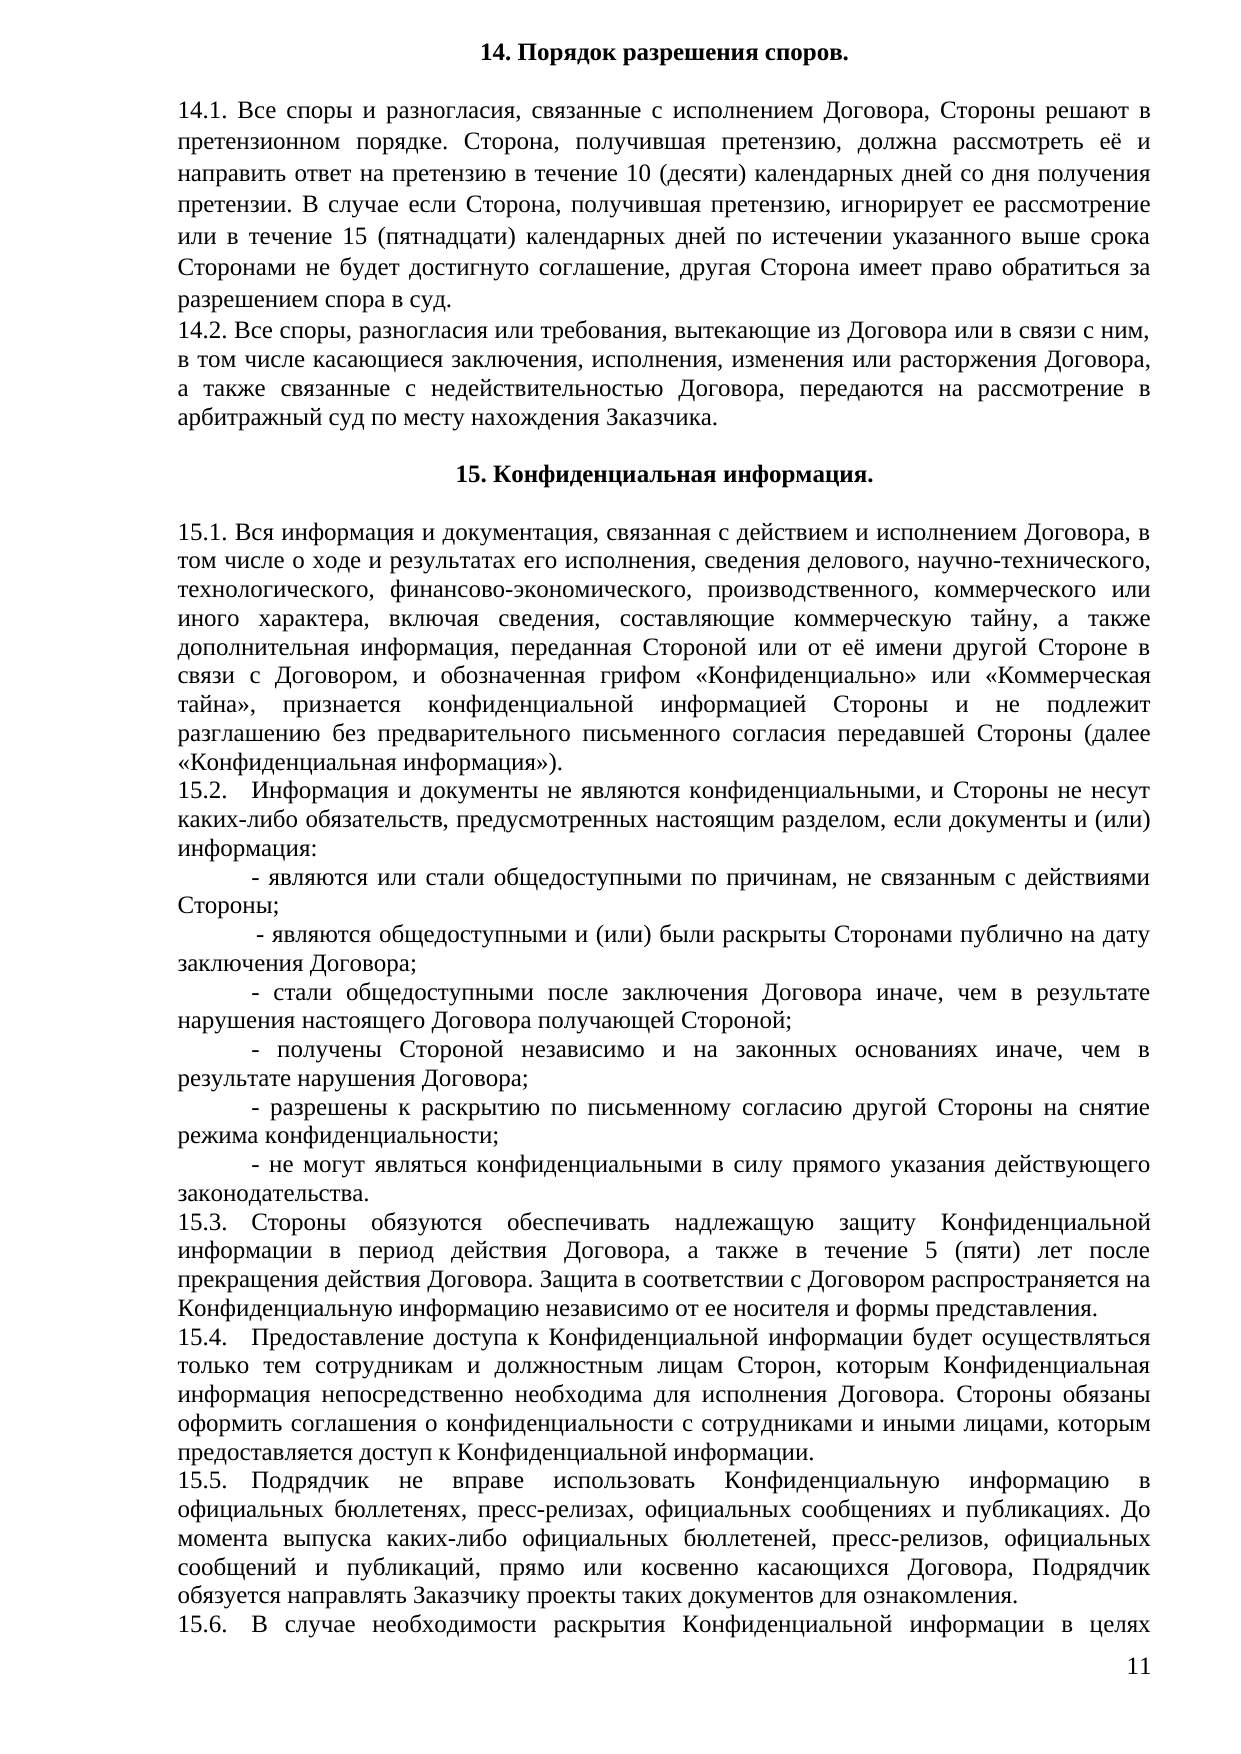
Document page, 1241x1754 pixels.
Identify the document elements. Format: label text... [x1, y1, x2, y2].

text 15.4. Предоставление доступа к Конфиденциальной информации будет осуществляться только тем сотрудникам и должностным лицам Сторон, которым Конфиденциальная информация непосредственно необходима для исполнения Договора. Стороны обязаны оформить соглашения о конфиденциальности с сотрудниками и иными лицами, которым предоставляется доступ к Конфиденциальной информации. [177, 1322, 1152, 1466]
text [177, 1609, 1152, 1638]
text 15.1. Вся информация и документация, связанная с действием и исполнением Договора, в том числе о ходе и результатах его исполнения, сведения делового, научно-технического, технологического, финансово-экономического, производственного, коммерческого или иного характера, включая сведения, составляющие коммерческую тайну, а также дополнительная информация, переданная Стороной или от её имени другой Стороне в связи с Договором, и обозначенная грифом «Конфиденциально» или «Коммерческая тайна», признается конфиденциальной информацией Стороны и не подлежит разглашению без предварительного письменного согласия передавшей Стороны (далее «Конфиденциальная информация»). [177, 517, 1152, 776]
text 14.2. Все споры, разногласия или требования, вытекающие из Договора или в связи с ним, в том числе касающиеся заключения, исполнения, изменения или расторжения Договора, а также связанные с недействительностью Договора, передаются на рассмотрение в арбитражный суд по месту нахождения Заказчика. [177, 316, 1152, 431]
list - являются или стали общедоступными по причинам, не связанным с действиями Стороны; [177, 862, 1152, 919]
text 15.3. Стороны обязуются обеспечивать надлежащую защиту Конфиденциальной информации в период действия Договора, а также в течение 5 (пяти) лет после прекращения действия Договора. Защита в соответствии с Договором распространяется на Конфиденциальную информацию независимо от ее носителя и формы представления. [177, 1207, 1152, 1322]
list - получены Стороной независимо и на законных основаниях иначе, чем в результате нарушения Договора; [177, 1034, 1152, 1092]
text 15.2. Информация и документы не являются конфиденциальными, и Стороны не несут каких-либо обязательств, предусмотренных настоящим разделом, если документы и (или) информация: [177, 776, 1152, 862]
list 14.1. Все споры и разногласия, связанные с исполнением Договора, Стороны решают в претензионном порядке. Сторона, получившая претензию, должна рассмотреть её и направить ответ на претензию в течение 10 (десяти) календарных дней со дня получения претензии. В случае если Сторона, получившая претензию, игнорирует ее рассмотрение или в течение 15 (пятнадцати) календарных дней по истечении указанного выше срока Сторонами не будет достигнуто соглашение, другая Сторона имеет право обратиться за разрешением спора в суд. [177, 95, 1152, 313]
text 15.5. Подрядчик не вправе использовать Конфиденциальную информацию в официальных бюллетенях, пресс-релизах, официальных сообщениях и публикациях. До момента выпуска каких-либо официальных бюллетеней, пресс-релизов, официальных сообщений и публикаций, прямо или косвенно касающихся Договора, Подрядчик обязуется направлять Заказчику проекты таких документов для ознакомления. [177, 1466, 1152, 1609]
list - разрешены к раскрытию по письменному согласию другой Стороны на снятие режима конфиденциальности; [177, 1092, 1152, 1149]
list - являются общедоступными и (или) были раскрыты Сторонами публично на дату заключения Договора; [177, 919, 1152, 977]
list - стали общедоступными после заключения Договора иначе, чем в результате нарушения настоящего Договора получающей Стороной; [177, 977, 1152, 1034]
list - не могут являться конфиденциальными в силу прямого указания действующего законодательства. [177, 1149, 1152, 1207]
text 14. Порядок разрешения споров. [177, 37, 1152, 66]
text 15. Конфиденциальная информация. [177, 459, 1152, 488]
